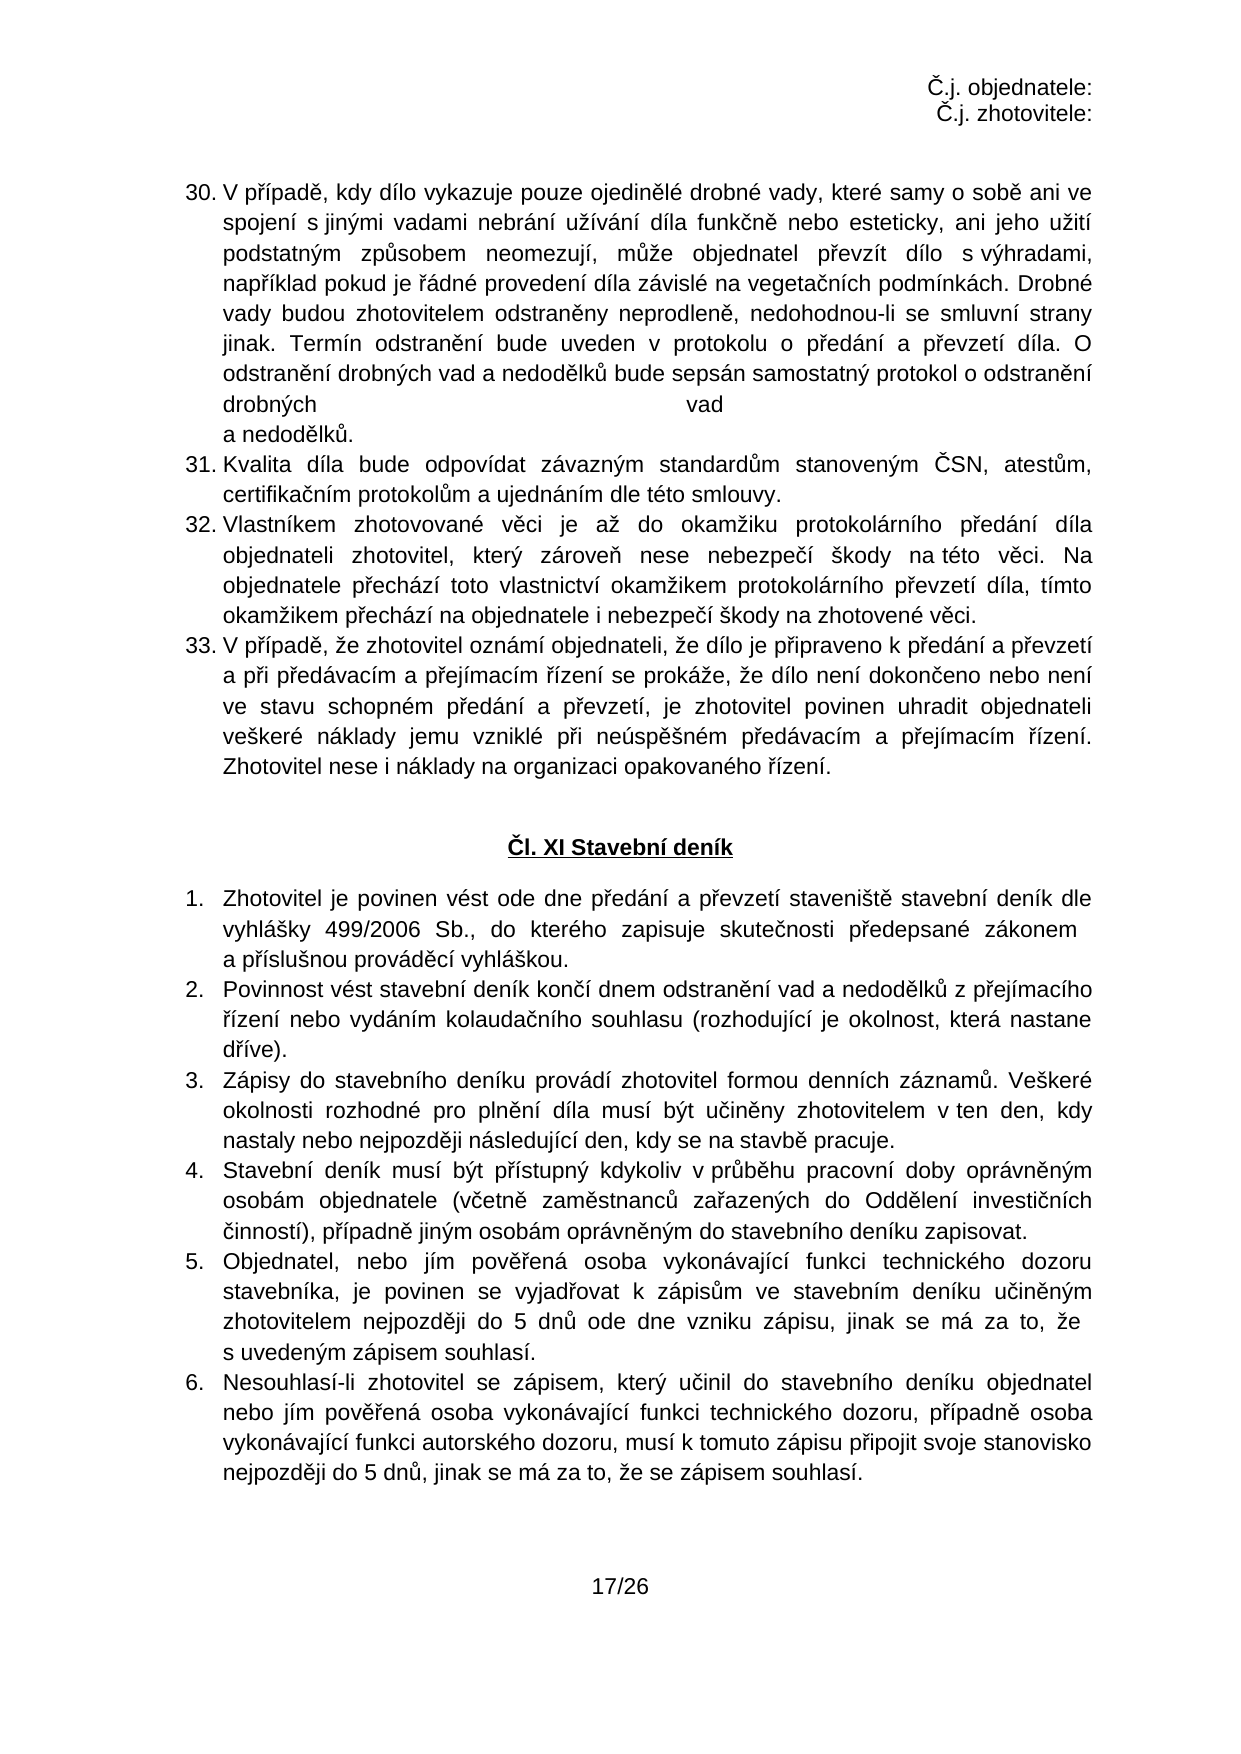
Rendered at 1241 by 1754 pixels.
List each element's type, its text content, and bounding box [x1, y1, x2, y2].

list Kvalita díla bude odpovídat závazným standardům stanoveným ČSN, atestům, certifikačním protokolům a ujednáním dle této smlouvy. [185, 451, 1093, 508]
list Zhotovitel je povinen vést ode dne předání a převzetí staveniště stavební deník dle vyhlášky 499/2006 Sb., do kterého zapisuje skutečnosti předepsané zákonem a příslušnou prováděcí vyhláškou. [185, 885, 1093, 972]
list Stavební deník musí být přístupný kdykoliv v průběhu pracovní doby oprávněným osobám objednatele (včetně zaměstnanců zařazených do Oddělení investičních činností), případně jiným osobám oprávněným do stavebního deníku zapisovat. [185, 1157, 1093, 1244]
list Vlastníkem zhotovované věci je až do okamžiku protokolárního předání díla objednateli zhotovitel, který zároveň nese nebezpečí škody na této věci. Na objednatele přechází toto vlastnictví okamžikem protokolárního převzetí díla, tímto okamžikem přechází na objednatele i nebezpečí škody na zhotovené věci. [185, 511, 1093, 628]
list V případě, že zhotovitel oznámí objednateli, že dílo je připraveno k předání a převzetí a při předávacím a přejímacím řízení se prokáže, že dílo není dokončeno nebo není ve stavu schopném předání a převzetí, je zhotovitel povinen uhradit objednateli veškeré náklady jemu vzniklé při neúspěšném předávacím a přejímacím řízení. Zhotovitel nese i náklady na organizaci opakovaného řízení. [185, 632, 1093, 779]
list Povinnost vést stavební deník končí dnem odstranění vad a nedodělků z přejímacího řízení nebo vydáním kolaudačního souhlasu (rozhodující je okolnost, která nastane dříve). [185, 976, 1093, 1063]
text Čl. XI Stavební deník [148, 834, 1093, 861]
list V případě, kdy dílo vykazuje pouze ojedinělé drobné vady, které samy o sobě ani ve spojení s jinými vadami nebrání užívání díla funkčně nebo esteticky, ani jeho užití podstatným způsobem neomezují, může objednatel převzít dílo s výhradami, například pokud je řádné provedení díla závislé na vegetačních podmínkách. Drobné vady budou zhotovitelem odstraněny neprodleně, nedohodnou-li se smluvní strany jinak. Termín odstranění bude uveden v protokolu o předání a převzetí díla. O odstranění drobných vad a nedodělků bude sepsán samostatný protokol o odstranění drobných vad a nedodělků. [185, 179, 1093, 447]
list Objednatel, nebo jím pověřená osoba vykonávající funkci technického dozoru stavebníka, je povinen se vyjadřovat k zápisům ve stavebním deníku učiněným zhotovitelem nejpozději do 5 dnů ode dne vzniku zápisu, jinak se má za to, že s uvedeným zápisem souhlasí. [185, 1248, 1093, 1365]
list Nesouhlasí-li zhotovitel se zápisem, který učinil do stavebního deníku objednatel nebo jím pověřená osoba vykonávající funkci technického dozoru, případně osoba vykonávající funkci autorského dozoru, musí k tomuto zápisu připojit svoje stanovisko nejpozději do 5 dnů, jinak se má za to, že se zápisem souhlasí. [185, 1369, 1093, 1486]
list Zápisy do stavebního deníku provádí zhotovitel formou denních záznamů. Veškeré okolnosti rozhodné pro plnění díla musí být učiněny zhotovitelem v ten den, kdy nastaly nebo nejpozději následující den, kdy se na stavbě pracuje. [185, 1067, 1093, 1153]
